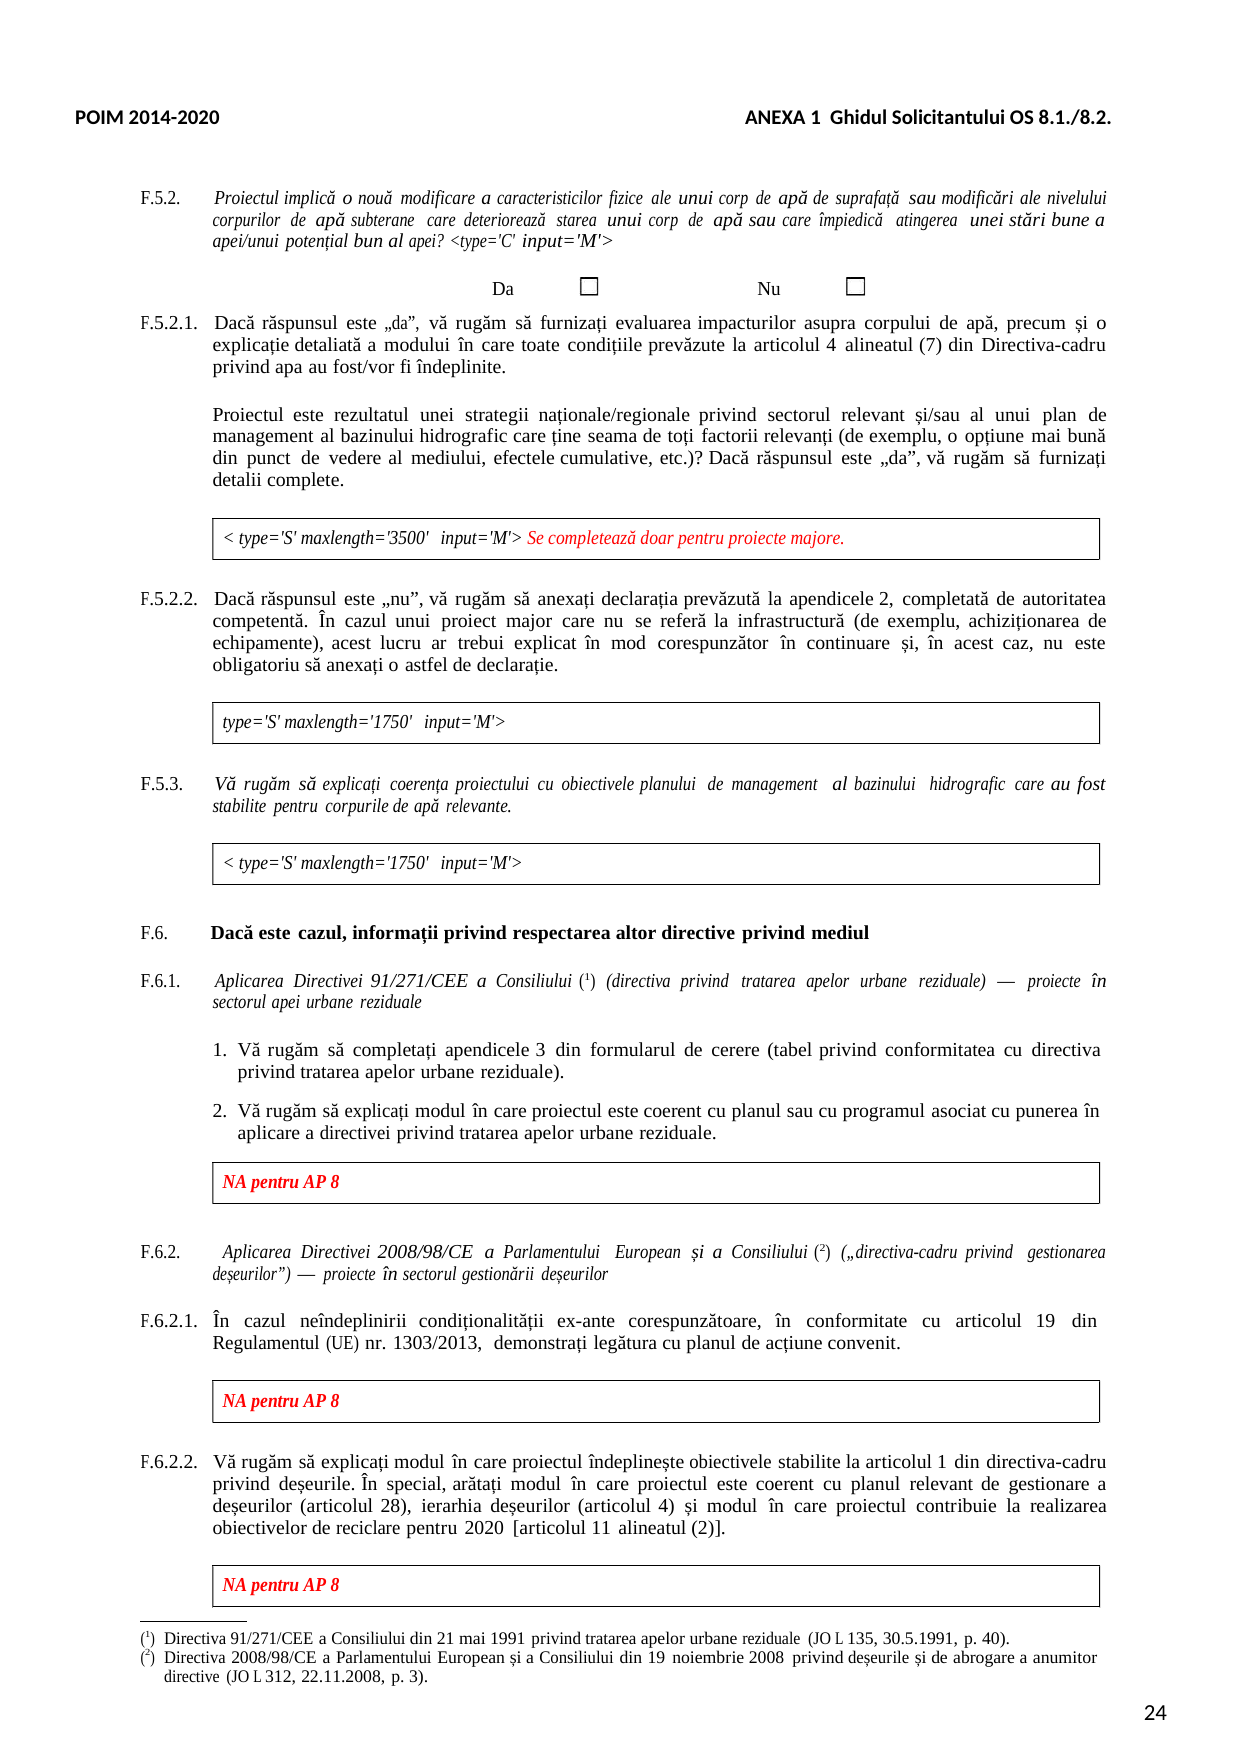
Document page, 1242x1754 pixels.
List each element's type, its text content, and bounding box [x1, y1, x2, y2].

text F.6.2. Aplicarea Directivei 2008/98/CE a Parlamentului European și a Consiliului (2) („directiva-cadru privind gestionarea deșeurilor”) — proiecte în sectorul gestionării deșeurilor [140, 1241, 1107, 1284]
text (2) Directiva 2008/98/CE a Parlamentului European și a Consiliului din 19 noiembrie 2008 privind deșeurile și de abrogare a anumitor [140, 1648, 1169, 1667]
text F.6.2.1. În cazul neîndeplinirii condiționalității ex-ante corespunzătoare, în conformitate cu articolul 19 din [140, 1309, 1169, 1332]
text 2. Vă rugăm să explicați modul în care proiectul este coerent cu planul sau cu programul asociat cu punerea în aplicare a directivei privind tratarea apelor urbane reziduale. [212, 1100, 1107, 1144]
text < type='S' maxlength='3500' input='M'> Se completează doar pentru proiecte majore. [222, 526, 991, 548]
text F.6. Dacă este cazul, informații privind respectarea altor directive privind mediul [140, 921, 1169, 944]
text directive (JO L 312, 22.11.2008, p. 3). [164, 1667, 1169, 1686]
text F.6.2.2. Vă rugăm să explicați modul în care proiectul îndeplinește obiectivele stabilite la articolul 1 din directiva-cadru privind deșeurile. În special, arătați modul în care proiectul este coerent cu planul relevant de gestionare a deșeurilor (articolul 28), ierarhia deșeurilor (articolul 4) și modul în care proiectul contribuie la realizarea obiectivelor de reciclare pentru 2020 [articolul 11 alineatul (2)]. [140, 1451, 1107, 1538]
text NA pentru AP 8 [222, 1389, 530, 1412]
text F.5.2. Proiectul implică o nouă modificare a caracteristicilor fizice ale unui corp de apă de suprafață sau modificări ale nivelului corpurilor de apă subterane care deteriorează starea unui corp de apă sau care împiedică atingerea unei stări bune a apei/unui potențial bun al apei? <type='C' input='M'> [140, 187, 1107, 252]
text F.5.3. Vă rugăm să explicați coerența proiectului cu obiectivele planului de management al bazinului hidrografic care au fost stabilite pentru corpurile de apă relevante. [140, 773, 1107, 816]
text NA pentru AP 8 [222, 1573, 530, 1596]
picture [579, 277, 599, 296]
text NA pentru AP 8 [222, 1170, 530, 1193]
text type='S' maxlength='1750' input='M'> [222, 710, 513, 733]
picture [845, 277, 866, 296]
text < type='S' maxlength='1750' input='M'> [222, 851, 530, 874]
text Proiectul este rezultatul unei strategii naționale/regionale privind sectorul relevant și/sau al unui plan de management al bazinului hidrografic care ține seama de toți factorii relevanți (de exemplu, o opțiune mai bună din punct de vedere al mediului, efectele cumulative, etc.)? Dacă răspunsul este „da”, vă rugăm să furnizați detalii complete. [212, 403, 1107, 491]
text Regulamentul (UE) nr. 1303/2013, demonstrați legătura cu planul de acțiune convenit. [212, 1332, 907, 1354]
text F.5.2.2. Dacă răspunsul este „nu”, vă rugăm să anexați declarația prevăzută la apendicele 2, completată de autoritatea competentă. În cazul unui proiect major care nu se referă la infrastructură (de exemplu, achiziționarea de echipamente), acest lucru ar trebui explicat în mod corespunzător în continuare și, în acest caz, nu este obligatoriu să anexați o astfel de declarație. [140, 588, 1107, 676]
text 1. Vă rugăm să completați apendicele 3 din formularul de cerere (tabel privind conformitatea cu directiva privind tratarea apelor urbane reziduale). [212, 1039, 1107, 1083]
text (1) Directiva 91/271/CEE a Consiliului din 21 mai 1991 privind tratarea apelor urbane reziduale (JO L 135, 30.5.1991, p. 40). [140, 1628, 1169, 1648]
text F.6.1. Aplicarea Directivei 91/271/CEE a Consiliului (1) (directiva privind tratarea apelor urbane reziduale) — proiecte în sectorul apei urbane reziduale [140, 969, 1107, 1013]
text Da Nu [492, 277, 1169, 299]
text F.5.2.1. Dacă răspunsul este „da”, vă rugăm să furnizați evaluarea impacturilor asupra corpului de apă, precum și o explicație detaliată a modului în care toate condițiile prevăzute la articolul 4 alineatul (7) din Directiva-cadru privind apa au fost/vor fi îndeplinite. [140, 312, 1107, 378]
